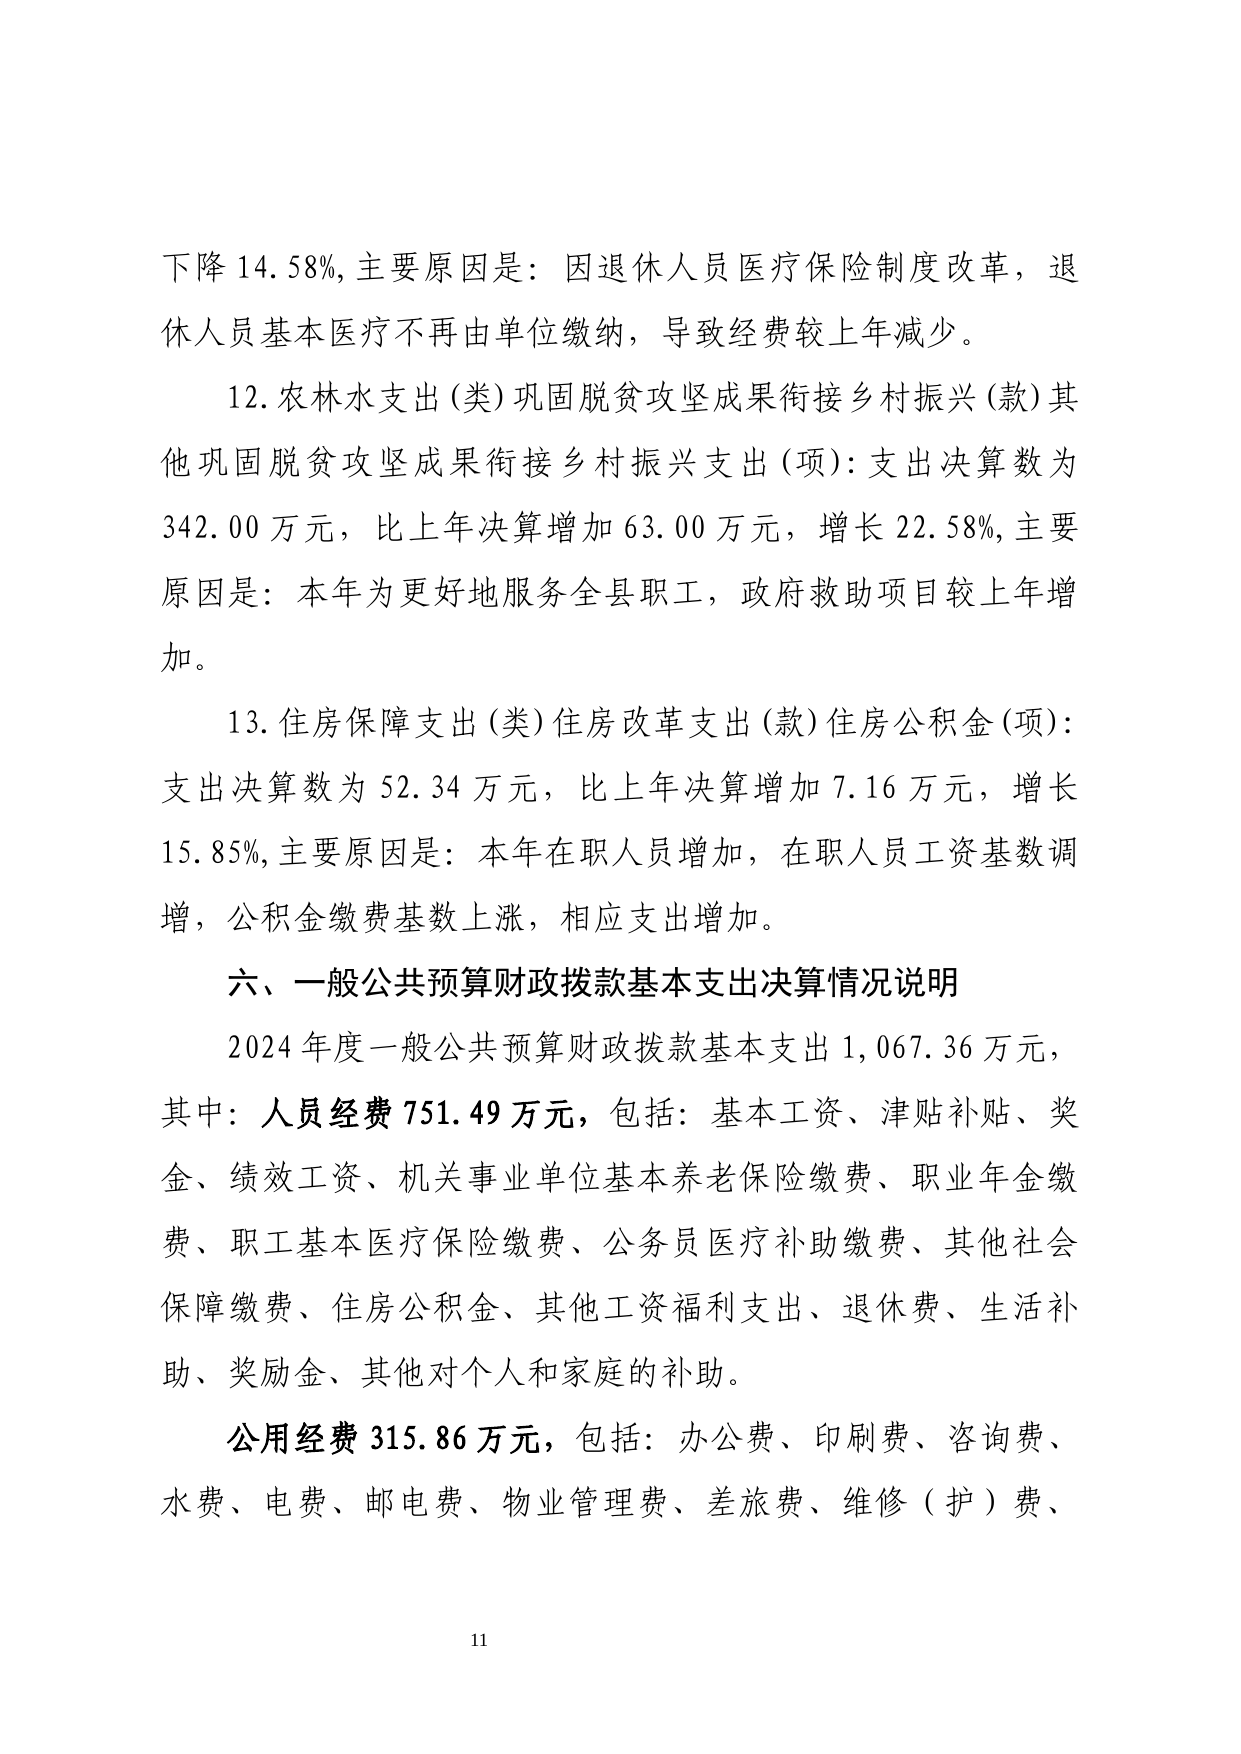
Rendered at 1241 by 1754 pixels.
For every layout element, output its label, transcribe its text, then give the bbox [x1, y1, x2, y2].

text 13.住房保障支出(类)住房改革支出(款)住房公积金(项):支出决算数为52.34万元，比上年决算增加7.16万元，增长15.85%,主要原因是：本年在职人员增加，在职人员工资基数调增，公积金缴费基数上涨，相应支出增加。 [159, 688, 1081, 948]
text 12.农林水支出(类)巩固脱贫攻坚成果衔接乡村振兴(款)其他巩固脱贫攻坚成果衔接乡村振兴支出(项):支出决算数为342.00万元，比上年决算增加63.00万元，增长22.58%,主要原因是：本年为更好地服务全县职工，政府救助项目较上年增加。 [159, 363, 1081, 688]
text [159, 233, 1081, 363]
text 2024年度一般公共预算财政拨款基本支出1,067.36万元，其中：人员经费751.49万元，包括：基本工资、津贴补贴、奖金、绩效工资、机关事业单位基本养老保险缴费、职业年金缴费、职工基本医疗保险缴费、公务员医疗补助缴费、其他社会保障缴费、住房公积金、其他工资福利支出、退休费、生活补助、奖励金、其他对个人和家庭的补助。 [159, 1013, 1081, 1403]
text 六、一般公共预算财政拨款基本支出决算情况说明 [159, 948, 1081, 1013]
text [159, 1403, 1081, 1533]
